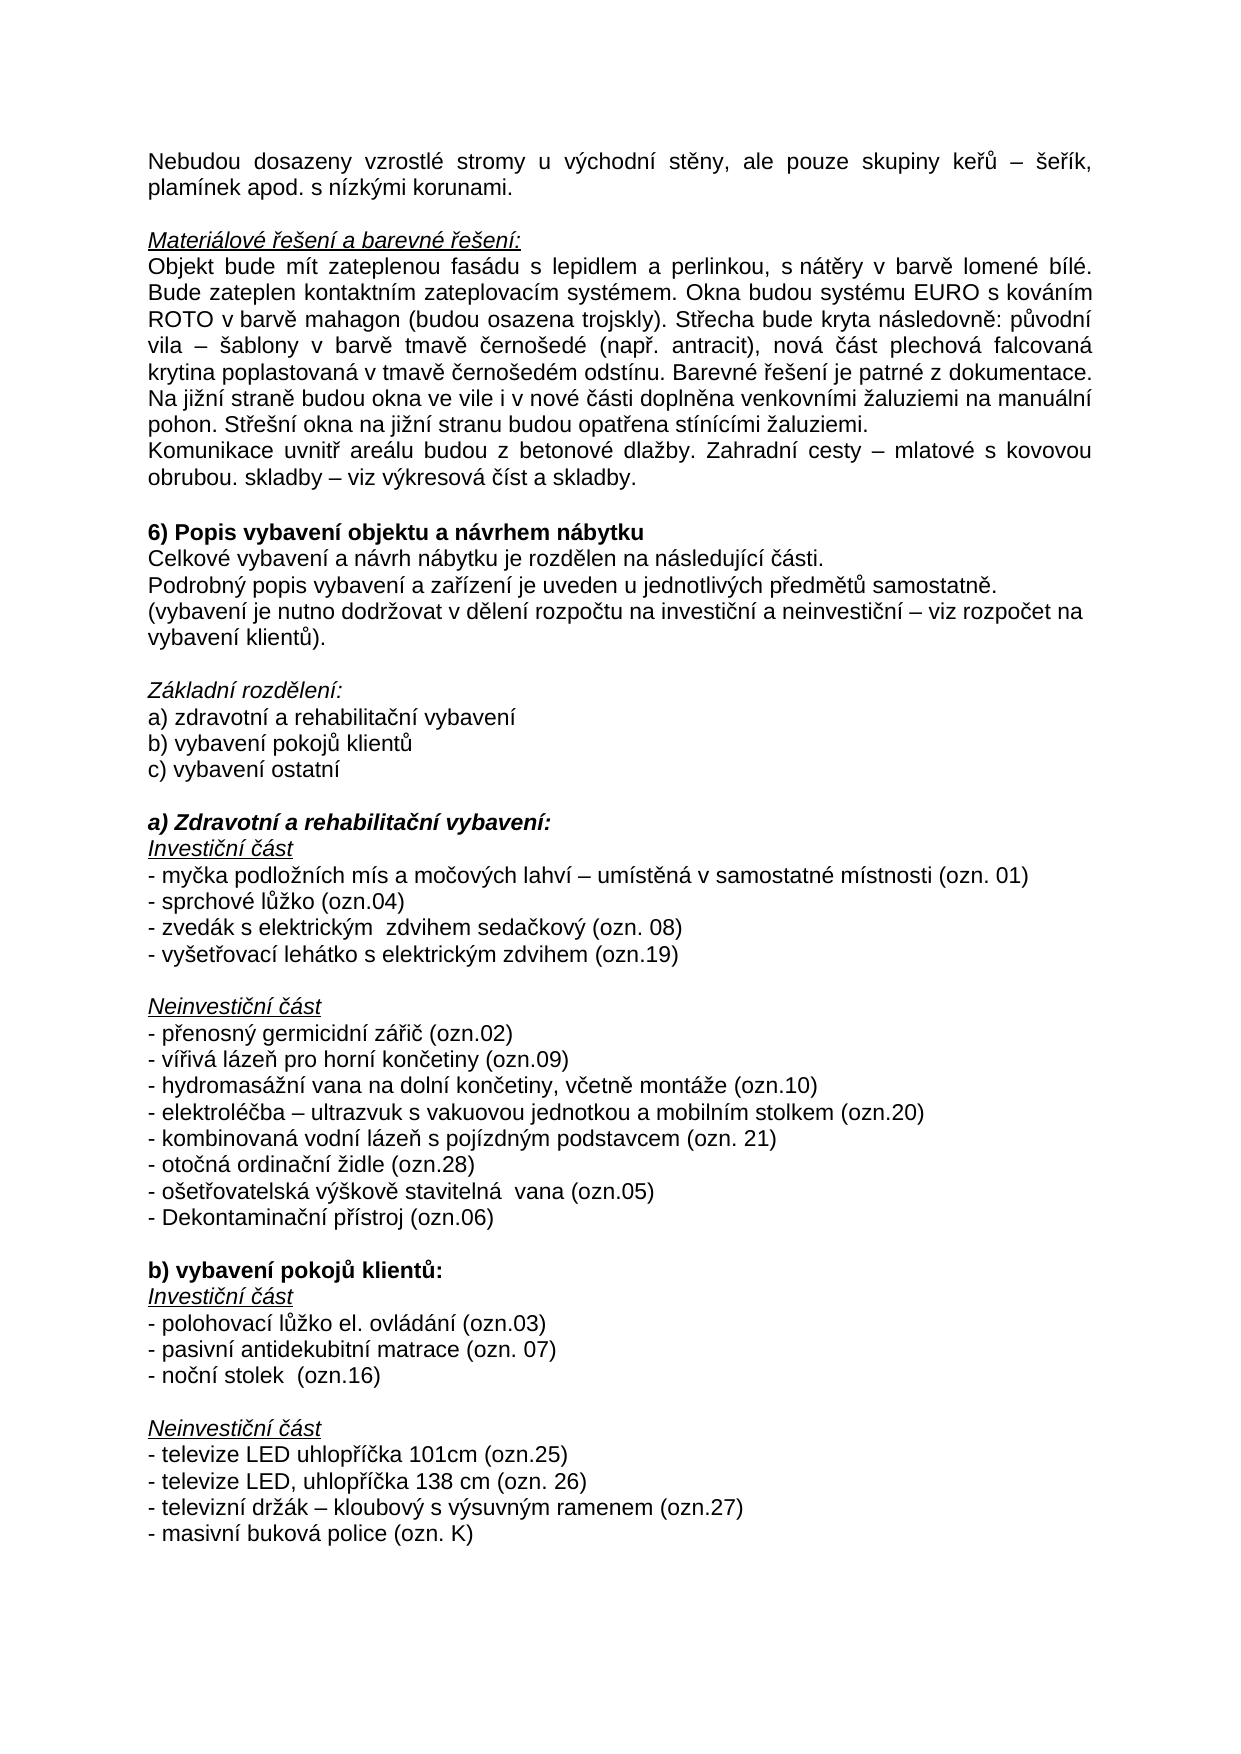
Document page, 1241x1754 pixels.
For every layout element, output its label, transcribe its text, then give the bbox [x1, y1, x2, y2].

text b) vybavení pokojů klientů: [148, 1257, 1093, 1283]
text Neinvestiční část [148, 1415, 1093, 1441]
text - televize LED uhlopříčka 101cm (ozn.25) [148, 1441, 1093, 1468]
text Investiční část [148, 1283, 1093, 1309]
text Materiálové řešení a barevné řešení: [148, 227, 1093, 253]
text Základní rozdělení: [148, 677, 1093, 703]
text Nebudou dosazeny vzrostlé stromy u východní stěny, ale pouze skupiny keřů – šeřík, plamínek apod. s nízkými korunami. [148, 148, 1093, 200]
text a) zdravotní a rehabilitační vybavení [148, 703, 1093, 730]
text - Dekontaminační přístroj (ozn.06) [148, 1204, 1093, 1231]
text (vybavení je nutno dodržovat v dělení rozpočtu na investiční a neinvestiční – viz rozpočet na vybavení klientů). [148, 598, 1093, 651]
text 6) Popis vybavení objektu a návrhem nábytku [148, 519, 1093, 545]
text a) Zdravotní a rehabilitační vybavení: [148, 809, 1093, 835]
text - myčka podložních mís a močových lahví – umístěná v samostatné místnosti (ozn. 01) [148, 862, 1093, 888]
text - hydromasážní vana na dolní končetiny, včetně montáže (ozn.10) [148, 1072, 1093, 1099]
text Objekt bude mít zateplenou fasádu s lepidlem a perlinkou, s nátěry v barvě lomené bílé. Bude zateplen kontaktním zateplovacím systémem. Okna budou systému EURO s kováním ROTO v barvě mahagon (budou osazena trojskly). Střecha bude kryta následovně: původní vila – šablony v barvě tmavě černošedé (např. antracit), nová část plechová falcovaná krytina poplastovaná v tmavě černošedém odstínu. Barevné řešení je patrné z dokumentace. Na jižní straně budou okna ve vile i v nové části doplněna venkovními žaluziemi na manuální pohon. Střešní okna na jižní stranu budou opatřena stínícími žaluziemi. [148, 253, 1093, 437]
text Neinvestiční část [148, 993, 1093, 1020]
text - přenosný germicidní zářič (ozn.02) [148, 1020, 1093, 1046]
text b) vybavení pokojů klientů [148, 730, 1093, 756]
text Celkové vybavení a návrh nábytku je rozdělen na následující části. [148, 545, 1093, 572]
text - sprchové lůžko (ozn.04) [148, 888, 1093, 914]
text - zvedák s elektrickým zdvihem sedačkový (ozn. 08) [148, 914, 1093, 941]
text - masivní buková police (ozn. K) [148, 1520, 1093, 1547]
text - televizní držák – kloubový s výsuvným ramenem (ozn.27) [148, 1494, 1093, 1520]
text - ošetřovatelská výškově stavitelná vana (ozn.05) [148, 1178, 1093, 1204]
text - vířivá lázeň pro horní končetiny (ozn.09) [148, 1046, 1093, 1072]
text - otočná ordinační židle (ozn.28) [148, 1151, 1093, 1178]
text Komunikace uvnitř areálu budou z betonové dlažby. Zahradní cesty – mlatové s kovovou obrubou. skladby – viz výkresová číst a skladby. [148, 437, 1093, 490]
text - vyšetřovací lehátko s elektrickým zdvihem (ozn.19) [148, 941, 1093, 967]
text - pasivní antidekubitní matrace (ozn. 07) [148, 1336, 1093, 1362]
text - elektroléčba – ultrazvuk s vakuovou jednotkou a mobilním stolkem (ozn.20) [148, 1099, 1093, 1125]
text - kombinovaná vodní lázeň s pojízdným podstavcem (ozn. 21) [148, 1125, 1093, 1151]
text - polohovací lůžko el. ovládání (ozn.03) [148, 1309, 1093, 1336]
text - televize LED, uhlopříčka 138 cm (ozn. 26) [148, 1468, 1093, 1494]
text Investiční část [148, 835, 1093, 862]
text c) vybavení ostatní [148, 756, 1093, 782]
text Podrobný popis vybavení a zařízení je uveden u jednotlivých předmětů samostatně. [148, 572, 1093, 598]
text - noční stolek (ozn.16) [148, 1362, 1093, 1389]
